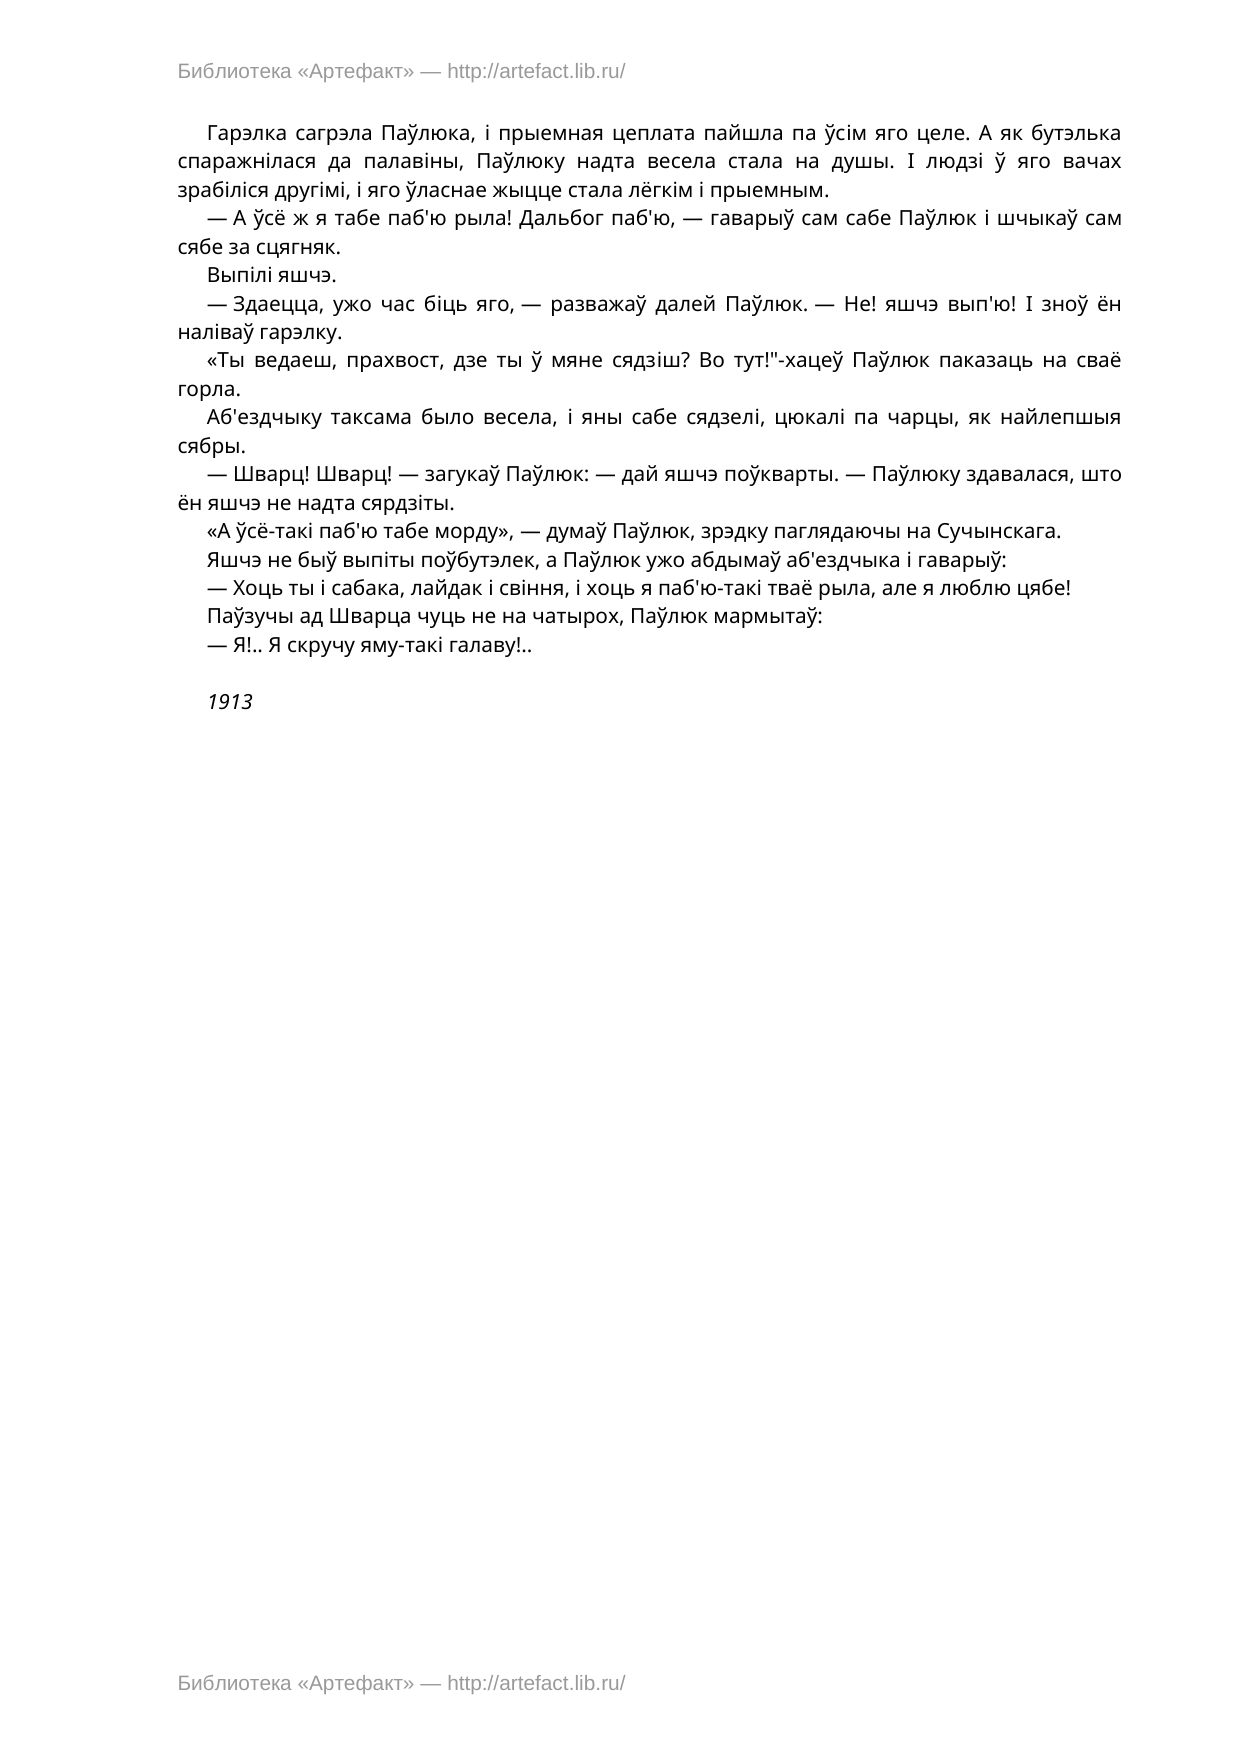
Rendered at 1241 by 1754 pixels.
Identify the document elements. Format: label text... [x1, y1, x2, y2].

text «А ўсё-такi паб'ю табе морду», — думаў Паўлюк, зрэдку паглядаючы на Сучынскага. [177, 516, 1122, 545]
text «Ты ведаеш, прахвост, дзе ты ў мяне сядзiш? Во тут!"-хацеў Паўлюк паказаць на сваё горла. [177, 346, 1122, 402]
text 1913 [177, 687, 1122, 715]
text Гарэлка сагрэла Паўлюка, i прыемная цеплата пайшла па ўсiм яго целе. А як бутэлька спаражнiлася да палавiны, Паўлюку надта весела стала на душы. I людзi ў яго вачах зрабiлiся другiмi, i яго ўласнае жыцце стала лёгкiм i прыемным. [177, 118, 1122, 203]
text Паўзучы ад Шварца чуць не на чатырох, Паўлюк мармытаў: [177, 602, 1122, 630]
text — Шварц! Шварц! — загукаў Паўлюк: — дай яшчэ поўкварты. — Паўлюку здавалася, што ён яшчэ не надта сярдзiты. [177, 459, 1122, 516]
text Аб'ездчыку таксама было весела, i яны сабе сядзелi, цюкалi па чарцы, як найлепшыя сябры. [177, 402, 1122, 459]
text — Я!.. Я скручу яму-такi галаву!.. [177, 630, 1122, 658]
text — Хоць ты i сабака, лайдак i свiння, i хоць я паб'ю-такi тваё рыла, але я люблю цябе! [177, 573, 1122, 602]
text — А ўсё ж я табе паб'ю рыла! Дальбог паб'ю, — гаварыў сам сабе Паўлюк i шчыкаў сам сябе за сцягняк. [177, 203, 1122, 260]
text Выпiлi яшчэ. [177, 260, 1122, 289]
text Яшчэ не быў выпiты поўбутэлек, а Паўлюк ужо абдымаў аб'ездчыка i гаварыў: [177, 545, 1122, 573]
text — Здаецца, ужо час бiць яго, — разважаў далей Паўлюк. — Не! яшчэ вып'ю! I зноў ён налiваў гарэлку. [177, 289, 1122, 346]
